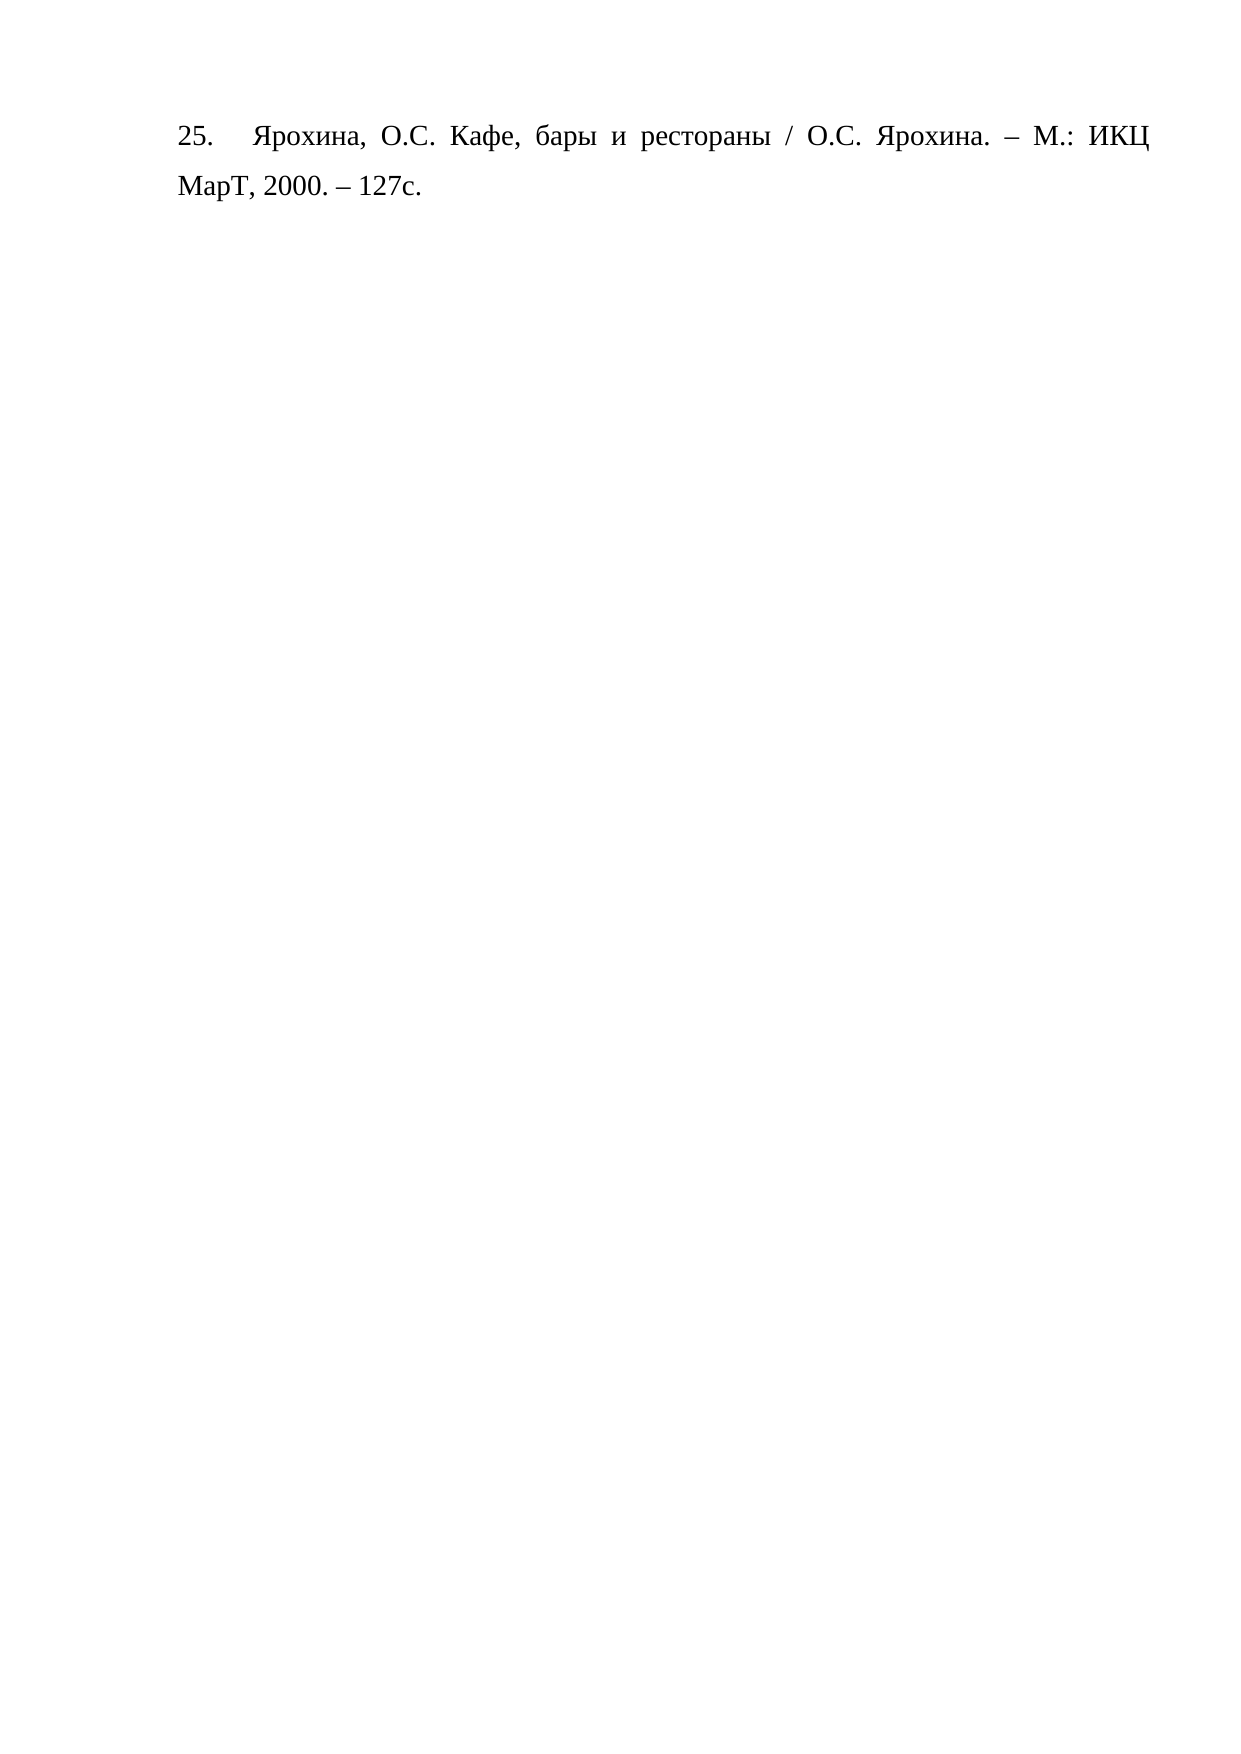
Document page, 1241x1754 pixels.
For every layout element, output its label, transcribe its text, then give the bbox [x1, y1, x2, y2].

list Ярохина, О.С. Кафе, бары и рестораны / О.С. Ярохина. – М.: ИКЦ МарТ, 2000. – 127с. [177, 118, 1152, 202]
